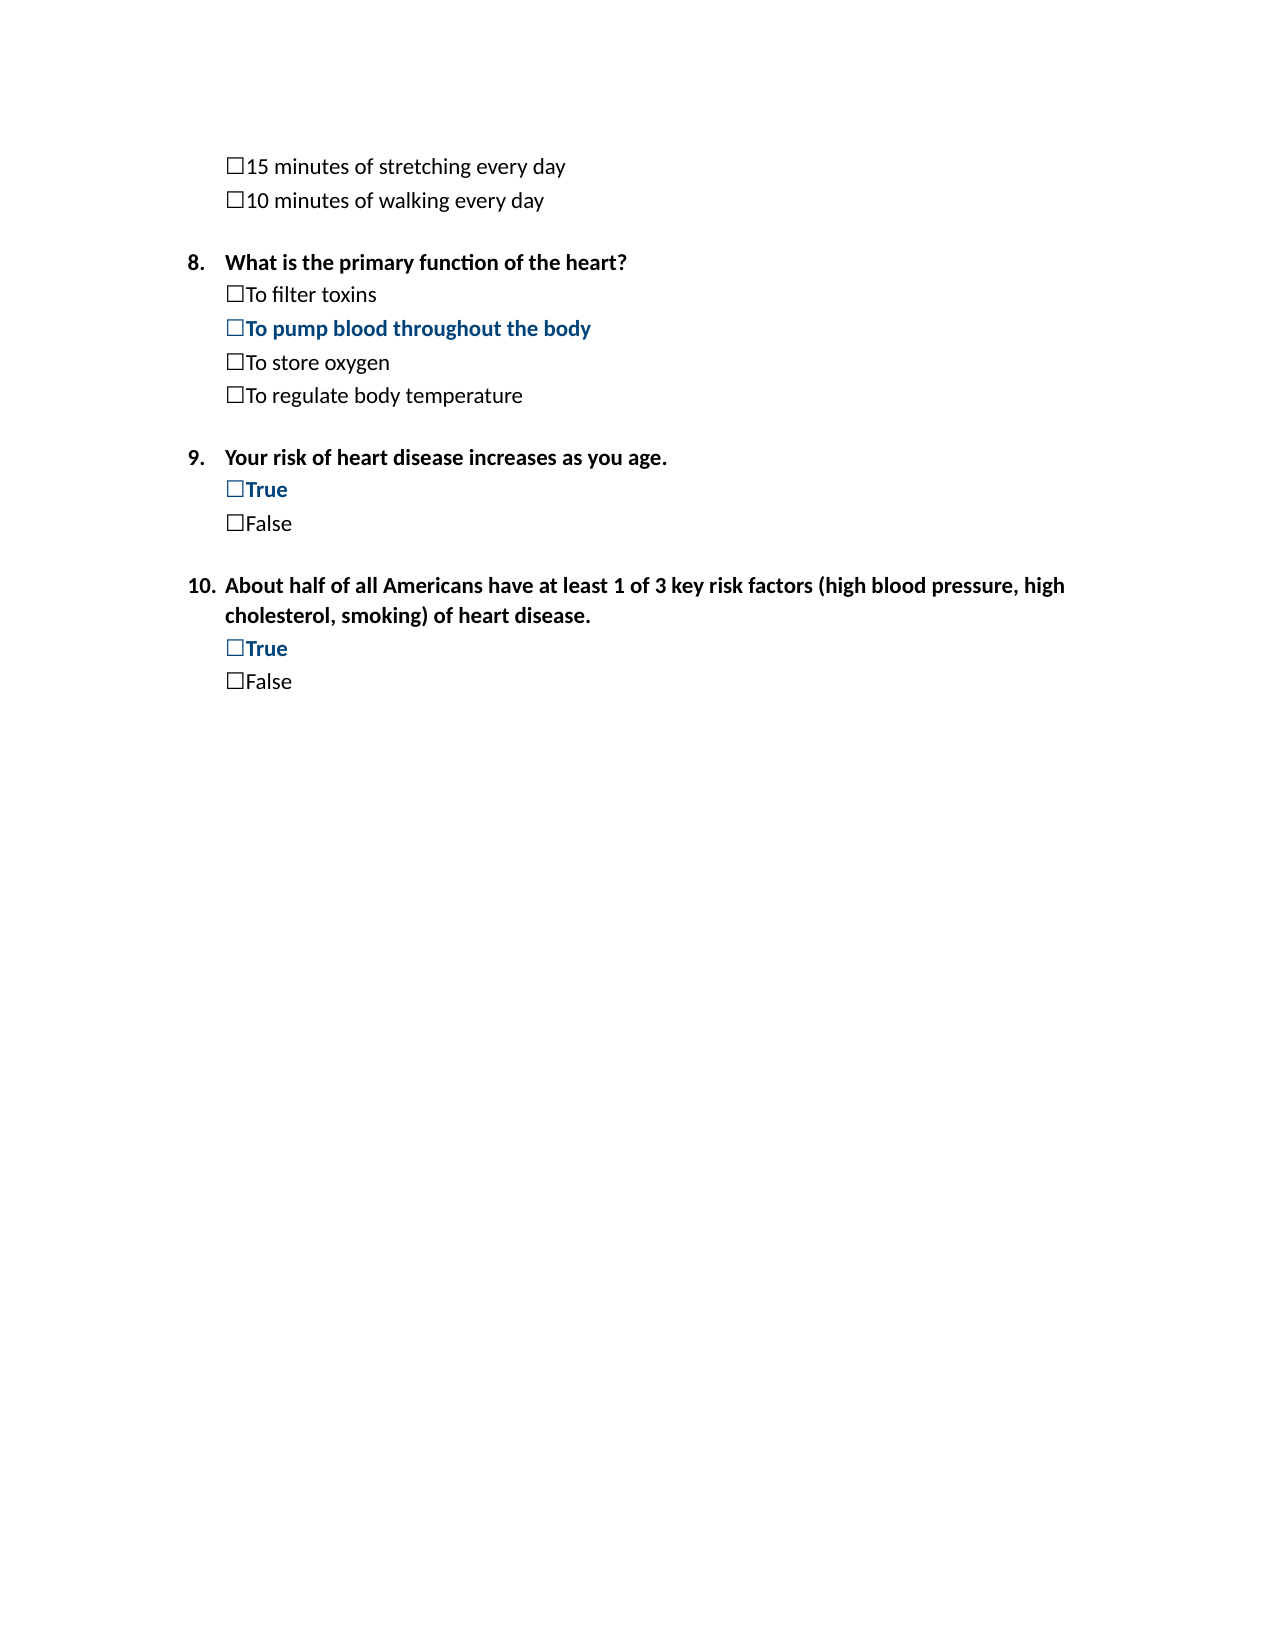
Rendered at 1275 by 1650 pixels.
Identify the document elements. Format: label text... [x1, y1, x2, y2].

list True [225, 473, 1125, 504]
list To store oxygen [225, 345, 1125, 377]
list False [225, 665, 1125, 696]
list To regulate body temperature [225, 379, 1125, 410]
list False [225, 507, 1125, 538]
text 10 minutes of walking every day [225, 184, 1125, 215]
list About half of all Americans have at least 1 of 3 key risk factors (high blood pressure, high cholesterol, smoking) of heart disease. [187, 571, 1125, 629]
text 15 minutes of stretching every day [225, 150, 1125, 181]
list To pump blood throughout the body [225, 312, 1125, 343]
list True [225, 631, 1125, 663]
list To filter toxins [225, 278, 1125, 309]
list What is the primary function of the heart? [187, 248, 1125, 276]
list Your risk of heart disease increases as you age. [187, 443, 1125, 471]
